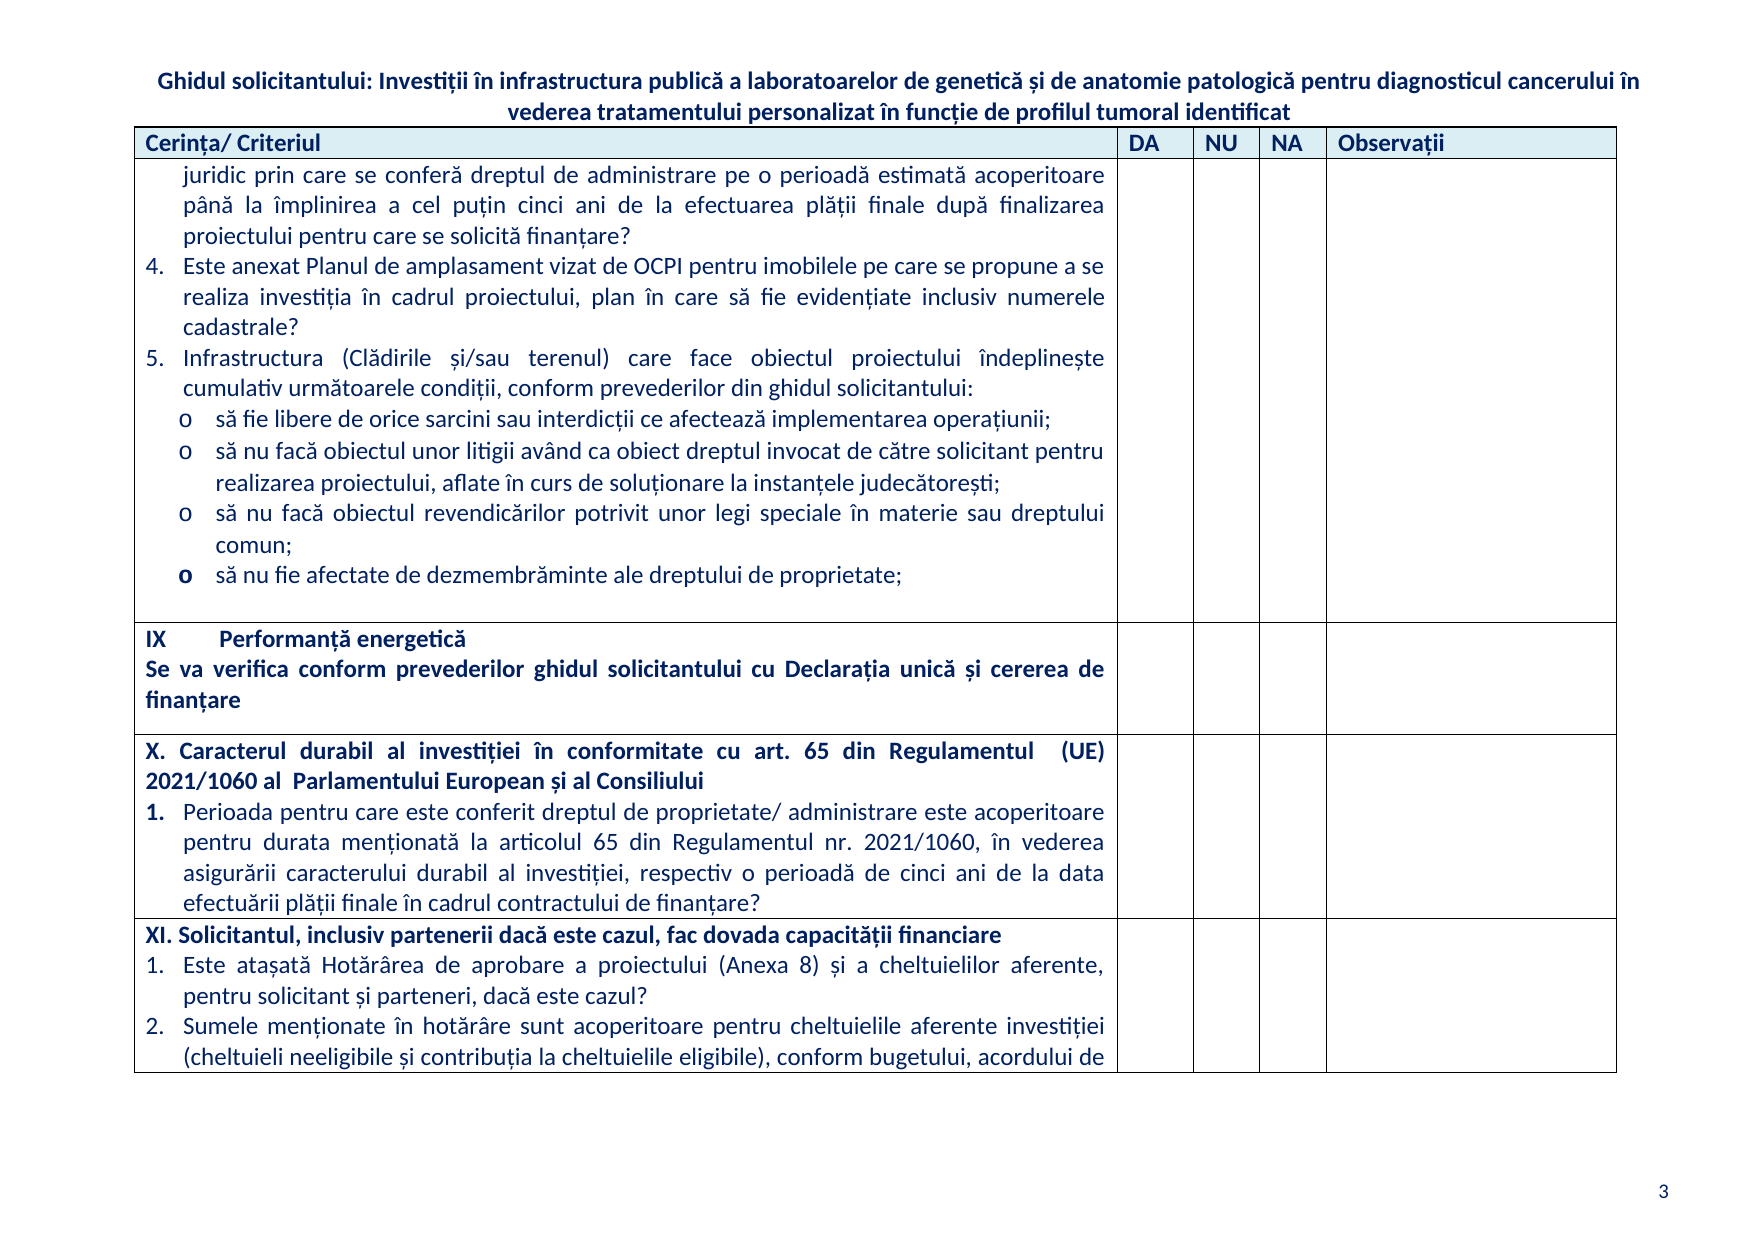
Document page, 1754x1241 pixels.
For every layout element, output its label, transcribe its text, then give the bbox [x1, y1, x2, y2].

table_cell [1194, 623, 1259, 734]
table_cell X. Caracterul durabil al investiției în conformitate cu art. 65 din Regulamentul (UE) 2021/1060 al Parlamentului European și al Consiliului Perioada pentru care este conferit dreptul de proprietate/ administrare este acoperitoare pentru durata menționată la articolul 65 din Regulamentul nr. 2021/1060, în vederea asigurării caracterului durabil al investiției, respectiv o perioadă de cinci ani de la data efectuării plății finale în cadrul contractului de finanțare? [135, 735, 1117, 918]
table_cell [1194, 919, 1259, 1072]
table_cell [1260, 159, 1326, 622]
table_cell [1118, 919, 1193, 1072]
table_cell [1118, 159, 1193, 622]
table_cell [1194, 735, 1259, 918]
table_cell [1260, 735, 1326, 918]
table_header Cerința/ Criteriul [135, 128, 1117, 158]
table_header NU [1194, 128, 1259, 158]
table_cell [1194, 159, 1259, 622]
table_cell [1327, 159, 1616, 622]
table_header NA [1260, 128, 1326, 158]
table_cell [1260, 919, 1326, 1072]
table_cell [135, 159, 1117, 622]
table_cell IX Performanță energetică Se va verifica conform prevederilor ghidul solicitantului cu Declarația unică și cererea de finanțare [135, 623, 1117, 734]
table_cell [1327, 735, 1616, 918]
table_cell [135, 919, 1117, 1072]
table_header DA [1118, 128, 1193, 158]
table_cell [1118, 623, 1193, 734]
table_cell [1118, 735, 1193, 918]
table_cell [1327, 623, 1616, 734]
table_cell [1260, 623, 1326, 734]
table_header Observații [1327, 128, 1616, 158]
table_cell [1327, 919, 1616, 1072]
